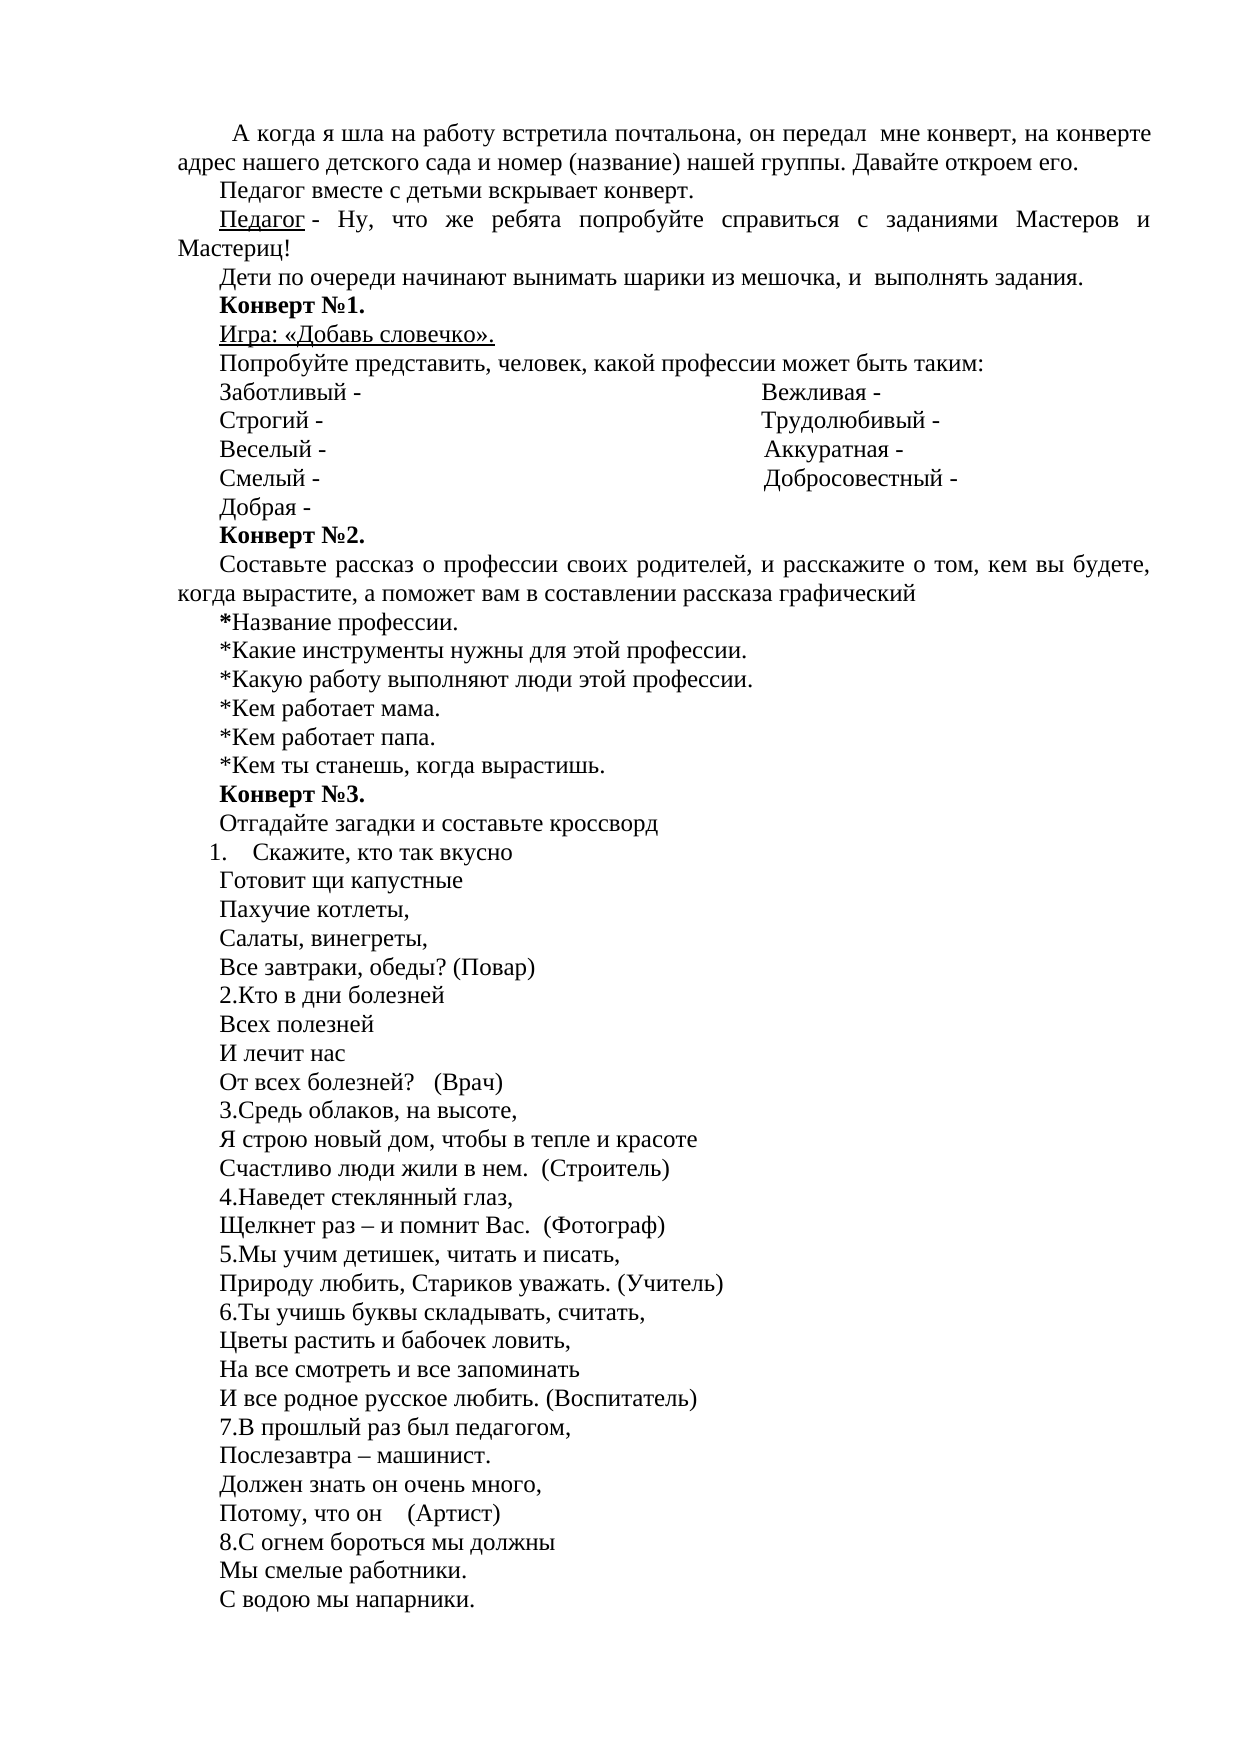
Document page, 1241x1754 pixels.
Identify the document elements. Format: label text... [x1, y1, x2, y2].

text Строгий - Трудолюбивый - [177, 406, 1152, 434]
text 7.В прошлый раз был педагогом, [177, 1412, 1152, 1441]
text Отгадайте загадки и составьте кроссворд [177, 808, 1152, 837]
text Щелкнет раз – и помнит Вас. (Фотограф) [177, 1211, 1152, 1239]
text Составьте рассказ о профессии своих родителей, и расскажите о том, кем вы будете, когда вырастите, а поможет вам в составлении рассказа графический [177, 549, 1152, 607]
text *Какую работу выполняют люди этой профессии. [177, 664, 1152, 693]
text 3.Средь облаков, на высоте, [177, 1096, 1152, 1124]
text Салаты, винегреты, [177, 923, 1152, 952]
text Природу любить, Стариков уважать. (Учитель) [177, 1268, 1152, 1297]
text Игра: «Добавь словечко». [177, 319, 1152, 348]
text Заботливый - Вежливая - [177, 377, 1152, 406]
text Педагог вместе с детьми вскрывает конверт. [177, 176, 1152, 204]
text Мы смелые работники. [177, 1556, 1152, 1584]
text Потому, что он (Артист) [177, 1498, 1152, 1527]
text Конверт №2. [177, 521, 1152, 549]
text 5.Мы учим детишек, читать и писать, [177, 1239, 1152, 1268]
text Готовит щи капустные [177, 866, 1152, 894]
text *Кем ты станешь, когда вырастишь. [177, 751, 1152, 779]
text От всех болезней? (Врач) [177, 1067, 1152, 1096]
text 6.Ты учишь буквы складывать, считать, [177, 1297, 1152, 1326]
text *Кем работает папа. [177, 722, 1152, 751]
text Смелый - Добросовестный - [177, 463, 1152, 492]
text И лечит нас [177, 1038, 1152, 1067]
text Должен знать он очень много, [177, 1469, 1152, 1498]
text Все завтраки, обеды? (Повар) [177, 952, 1152, 981]
text С водою мы напарники. [177, 1584, 1152, 1613]
text А когда я шла на работу встретила почтальона, он передал мне конверт, на конверте адрес нашего детского сада и номер (название) нашей группы. Давайте откроем его. [177, 118, 1152, 176]
text Конверт №1. [177, 291, 1152, 319]
text Цветы растить и бабочек ловить, [177, 1326, 1152, 1354]
text 2.Кто в дни болезней [177, 981, 1152, 1009]
list Скажите, кто так вкусно [208, 837, 1152, 866]
text 8.С огнем бороться мы должны [177, 1527, 1152, 1556]
text *Название профессии. [177, 607, 1152, 636]
text 4.Наведет стеклянный глаз, [177, 1182, 1152, 1211]
text Попробуйте представить, человек, какой профессии может быть таким: [177, 348, 1152, 377]
text Педагог - Ну, что же ребята попробуйте справиться с заданиями Мастеров и Мастериц! [177, 204, 1152, 262]
text На все смотреть и все запоминать [177, 1354, 1152, 1383]
text Послезавтра – машинист. [177, 1441, 1152, 1469]
text И все родное русское любить. (Воспитатель) [177, 1383, 1152, 1412]
text Пахучие котлеты, [177, 894, 1152, 923]
text Дети по очереди начинают вынимать шарики из мешочка, и выполнять задания. [177, 262, 1152, 291]
text Веселый - Аккуратная - [177, 434, 1152, 463]
text Всех полезней [177, 1009, 1152, 1038]
text Я строю новый дом, чтобы в тепле и красоте [177, 1124, 1152, 1153]
text Добрая - [177, 492, 1152, 521]
text *Кем работает мама. [177, 693, 1152, 722]
text Конверт №3. [177, 779, 1152, 808]
text *Какие инструменты нужны для этой профессии. [177, 636, 1152, 664]
text Счастливо люди жили в нем. (Строитель) [177, 1153, 1152, 1182]
